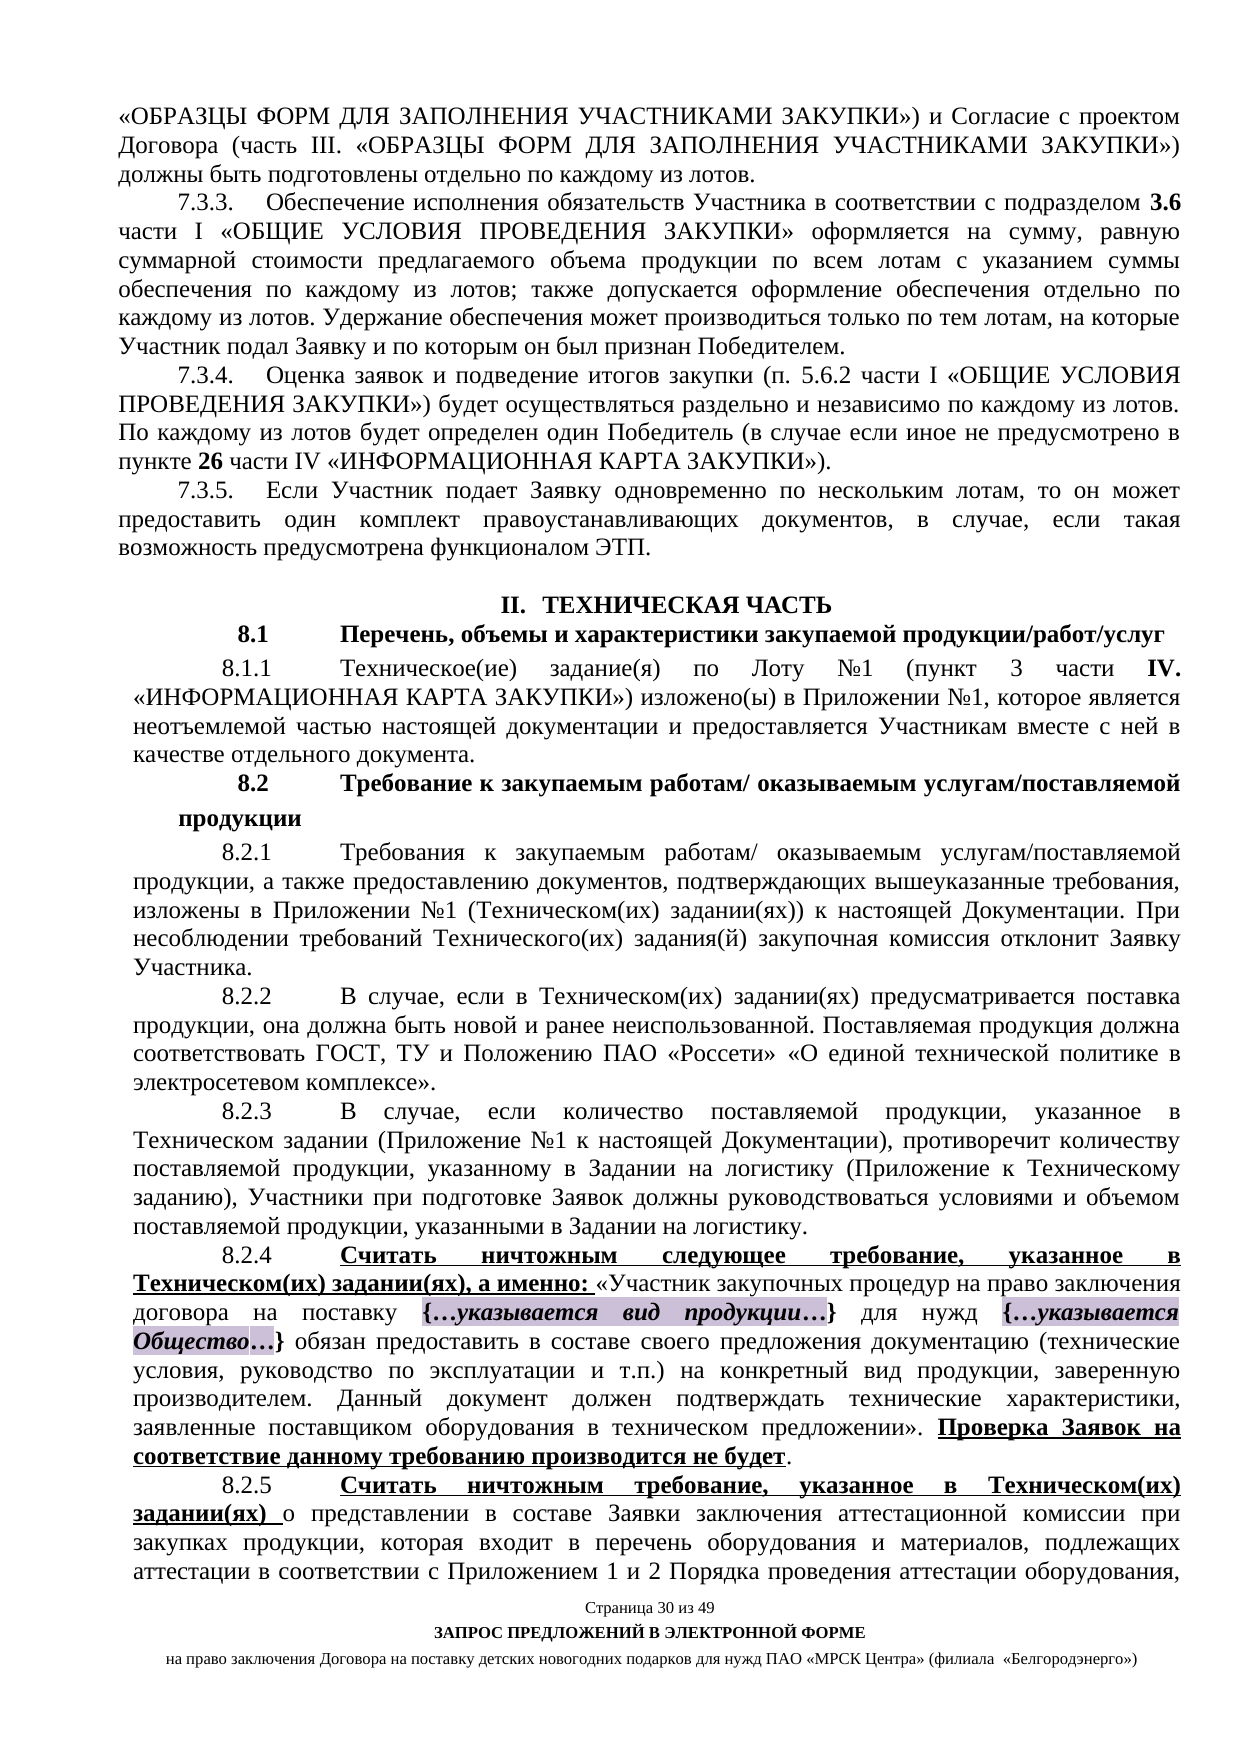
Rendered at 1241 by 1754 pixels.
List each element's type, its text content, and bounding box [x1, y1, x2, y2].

subtitle Оценка заявок и подведение итогов закупки (п. 5.6.2 части I «ОБЩИЕ УСЛОВИЯ ПРОВЕДЕНИЯ ЗАКУПКИ») будет осуществляться раздельно и независимо по каждому из лотов. По каждому из лотов будет определен один Победитель (в случае если иное не предусмотрено в пункте 26 части IV «ИНФОРМАЦИОННАЯ КАРТА ЗАКУПКИ»). [118, 360, 1181, 475]
subtitle Обеспечение исполнения обязательств Участника в соответствии с подразделом 3.6 части I «ОБЩИЕ УСЛОВИЯ ПРОВЕДЕНИЯ ЗАКУПКИ» оформляется на сумму, равную суммарной стоимости предлагаемого объема продукции по всем лотам с указанием суммы обеспечения по каждому из лотов; также допускается оформление обеспечения отдельно по каждому из лотов. Удержание обеспечения может производиться только по тем лотам, на которые Участник подал Заявку и по которым он был признан Победителем. [118, 187, 1181, 360]
subtitle Считать ничтожным следующее требование, указанное в Техническом(их) задании(ях), а именно: «Участник закупочных процедур на право заключения договора на поставку {…указывается вид продукции…} для нужд {…указывается Общество…} обязан предоставить в составе своего предложения документацию (технические условия, руководство по эксплуатации и т.п.) на конкретный вид продукции, заверенную производителем. Данный документ должен подтверждать технические характеристики, заявленные поставщиком оборудования в техническом предложении». Проверка Заявок на соответствие данному требованию производится не будет. [133, 1240, 1181, 1470]
subtitle В случае, если количество поставляемой продукции, указанное в Техническом задании (Приложение №1 к настоящей Документации), противоречит количеству поставляемой продукции, указанному в Задании на логистику (Приложение к Техническому заданию), Участники при подготовке Заявок должны руководствоваться условиями и объемом поставляемой продукции, указанными в Задании на логистику. [133, 1096, 1181, 1240]
subtitle Требование к закупаемым работам/ оказываемым услугам/поставляемой продукции [178, 768, 1181, 831]
subtitle Перечень, объемы и характеристики закупаемой продукции/работ/услуг [178, 619, 1181, 647]
subtitle Если Участник подает Заявку одновременно по нескольким лотам, то он может предоставить один комплект правоустанавливающих документов, в случае, если такая возможность предусмотрена функционалом ЭТП. [118, 475, 1181, 561]
subtitle ТЕХНИЧЕСКАЯ ЧАСТЬ [118, 590, 1181, 619]
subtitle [133, 1470, 1181, 1585]
subtitle В случае, если в Техническом(их) задании(ях) предусматривается поставка продукции, она должна быть новой и ранее неиспользованной. Поставляемая продукция должна соответствовать ГОСТ, ТУ и Положению ПАО «Россети» «О единой технической политике в электросетевом комплексе». [133, 981, 1181, 1096]
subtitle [118, 101, 1181, 187]
subtitle Требования к закупаемым работам/ оказываемым услугам/поставляемой продукции, а также предоставлению документов, подтверждающих вышеуказанные требования, изложены в Приложении №1 (Техническом(их) задании(ях)) к настоящей Документации. При несоблюдении требований Технического(их) задания(й) закупочная комиссия отклонит Заявку Участника. [133, 837, 1181, 981]
subtitle Техническое(ие) задание(я) по Лоту №1 (пункт 3 части IV. «ИНФОРМАЦИОННАЯ КАРТА ЗАКУПКИ») изложено(ы) в Приложении №1, которое является неотъемлемой частью настоящей документации и предоставляется Участникам вместе с ней в качестве отдельного документа. [133, 653, 1181, 768]
